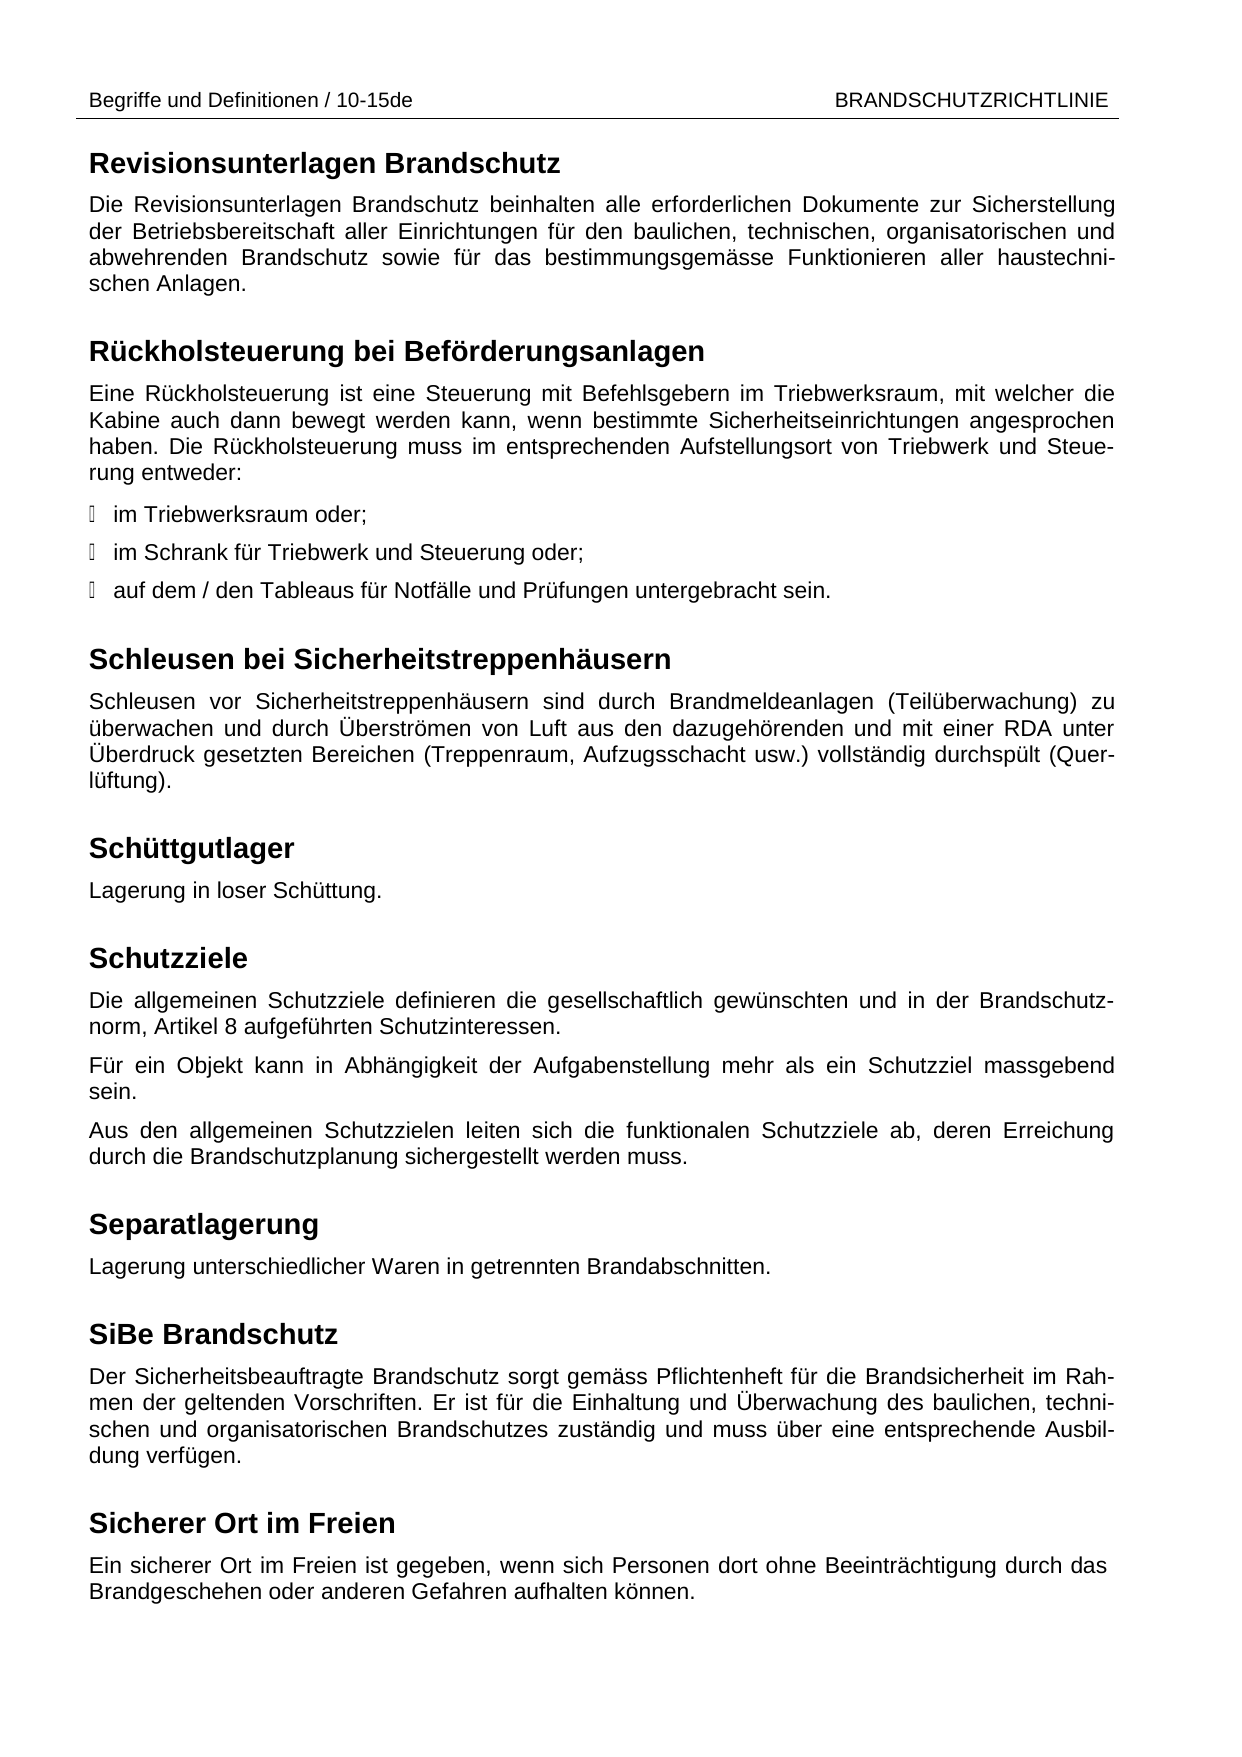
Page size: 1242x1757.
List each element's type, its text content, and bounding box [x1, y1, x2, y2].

text Schleusen bei Sicherheitstreppenhäusern [89, 642, 679, 676]
text Die allgemeinen Schutzziele definieren die gesellschaftlich gewünschten und in der Brandschutz- norm, Artikel 8 aufgeführten Schutzinteressen. [89, 987, 1115, 1040]
text Schleusen vor Sicherheitstreppenhäusern sind durch Brandmeldeanlagen (Teilüberwachung) zu überwachen und durch Überströmen von Luft aus den dazugehörenden und mit einer RDA unter Überdruck gesetzten Bereichen (Treppenraum, Aufzugsschacht usw.) vollständig durchspült (Quer- lüftung). [89, 688, 1115, 794]
text Brandgeschehen oder anderen Gefahren aufhalten können. [89, 1578, 703, 1604]
text Rückholsteuerung bei Beförderungsanlagen [89, 334, 713, 368]
text Lagerung unterschiedlicher Waren in getrennten Brandabschnitten. [89, 1253, 777, 1279]
text  im Triebwerksraum oder; [89, 498, 379, 529]
text Aus den allgemeinen Schutzzielen leiten sich die funktionalen Schutzziele ab, deren Erreichung durch die Brandschutzplanung sichergestellt werden muss. [89, 1117, 1114, 1170]
text  im Schrank für Triebwerk und Steuerung oder; [89, 536, 595, 567]
text Ein sicherer Ort im Freien ist gegeben, wenn sich Personen dort ohne Beeinträchtigung durch das [89, 1552, 1114, 1578]
text SiBe Brandschutz [89, 1317, 346, 1350]
text Der Sicherheitsbeauftragte Brandschutz sorgt gemäss Pflichtenheft für die Brandsicherheit im Rah- men der geltenden Vorschriften. Er ist für die Einhaltung und Überwachung des baulichen, techni- schen und organisatorischen Brandschutzes zuständig und muss über eine entsprechende Ausbil- dung verfügen. [89, 1363, 1115, 1468]
text Revisionsunterlagen Brandschutz [89, 146, 568, 179]
text Lagerung in loser Schüttung. [89, 877, 389, 903]
text Für ein Objekt kann in Abhängigkeit der Aufgabenstellung mehr als ein Schutzziel massgebend sein. [89, 1052, 1115, 1105]
text Schüttgutlager [89, 831, 302, 864]
text Sicherer Ort im Freien [89, 1506, 403, 1539]
text Schutzziele [89, 941, 256, 974]
text Die Revisionsunterlagen Brandschutz beinhalten alle erforderlichen Dokumente zur Sicherstellung der Betriebsbereitschaft aller Einrichtungen für den baulichen, technischen, organisatorischen und abwehrenden Brandschutz sowie für das bestimmungsgemässe Funktionieren aller haustechni- schen Anlagen. [89, 192, 1115, 297]
text Separatlagerung [89, 1207, 327, 1240]
text Eine Rückholsteuerung ist eine Steuerung mit Befehlsgebern im Triebwerksraum, mit welcher die Kabine auch dann bewegt werden kann, wenn bestimmte Sicherheitseinrichtungen angesprochen haben. Die Rückholsteuerung muss im entsprechenden Aufstellungsort von Triebwerk und Steue- rung entweder: [89, 380, 1115, 486]
text  auf dem / den Tableaus für Notfälle und Prüfungen untergebracht sein. [89, 573, 842, 605]
